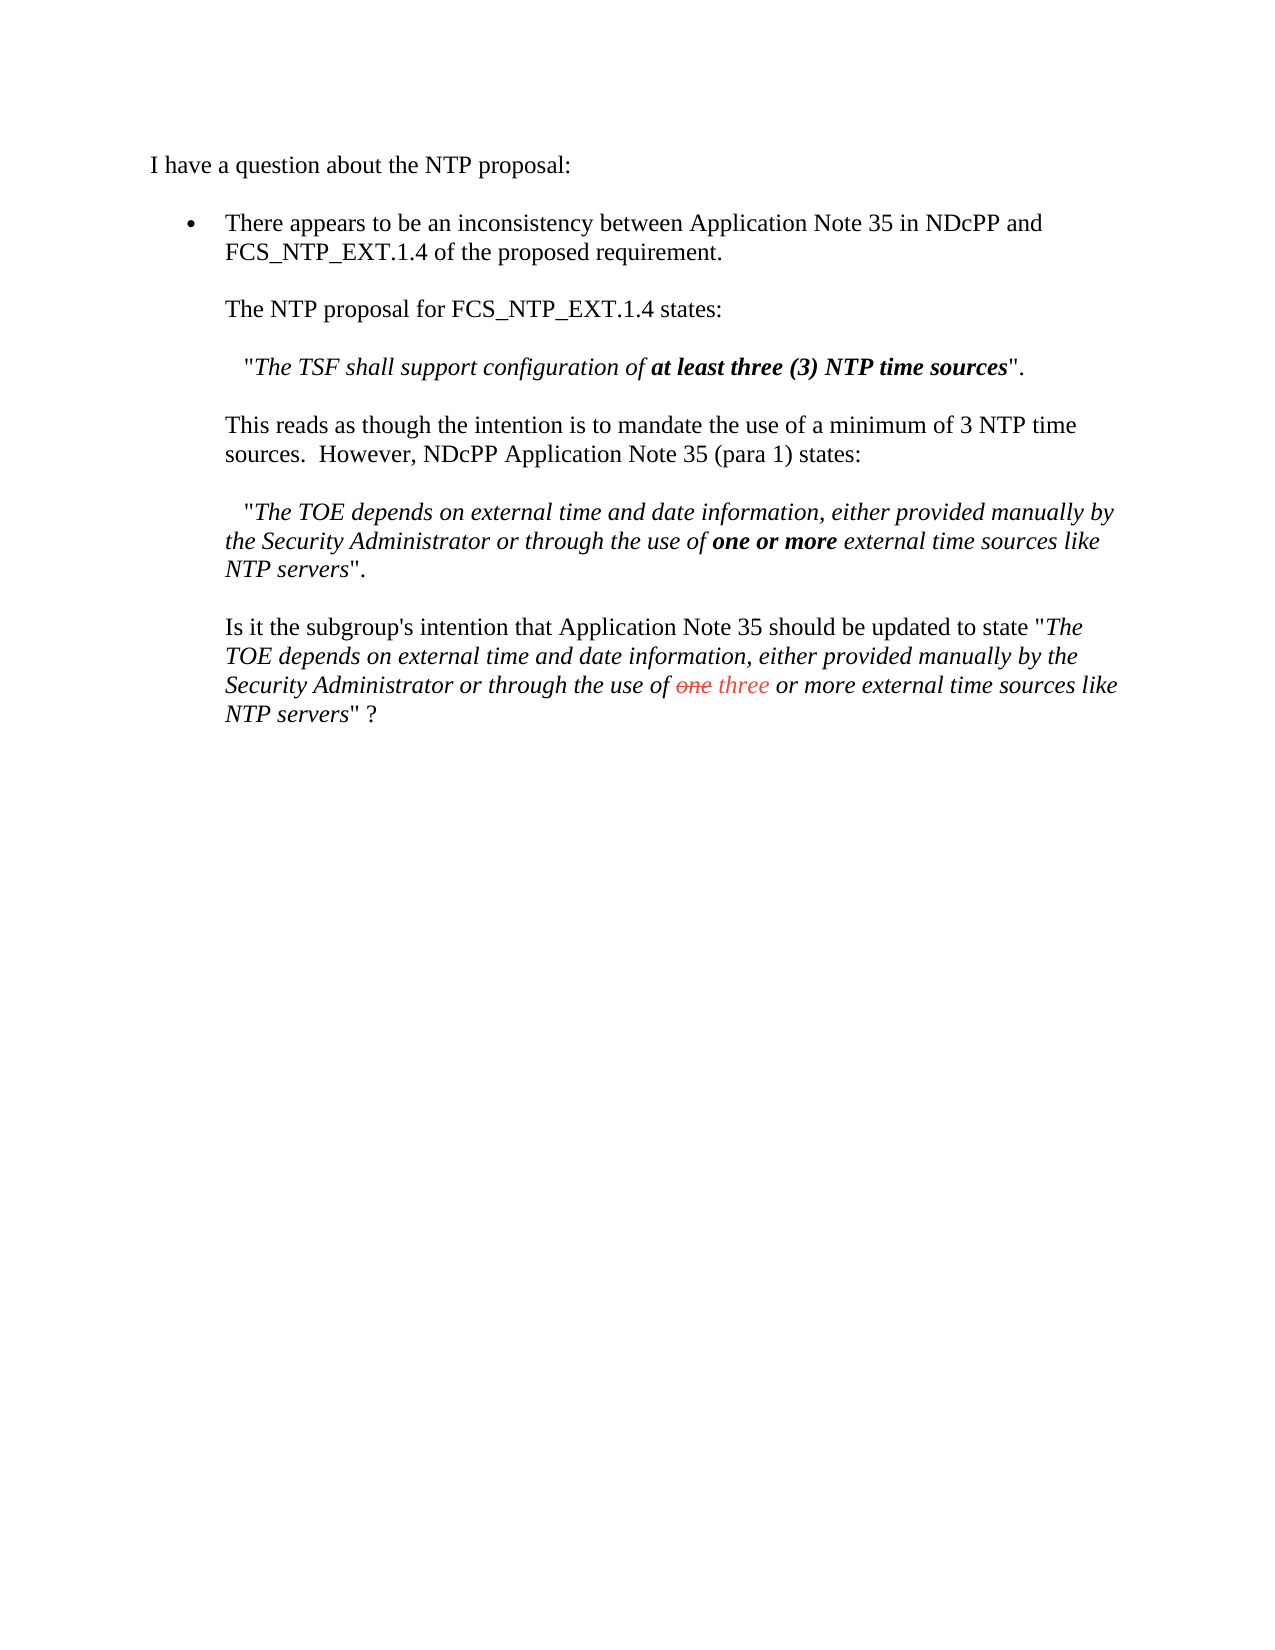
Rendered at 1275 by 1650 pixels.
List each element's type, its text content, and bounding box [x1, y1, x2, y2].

list There appears to be an inconsistency between Application Note 35 in NDcPP and FCS_NTP_EXT.1.4 of the proposed requirement. [187, 208, 1125, 265]
text The NTP proposal for FCS_NTP_EXT.1.4 states: [225, 294, 1125, 323]
text I have a question about the NTP proposal: [150, 150, 1125, 179]
text "The TSF shall support configuration of at least three (3) NTP time sources". [225, 352, 1125, 381]
text Is it the subgroup's intention that Application Note 35 should be updated to state "The TOE depends on external time and date information, either provided manually by the Security Administrator or through the use of one three or more external time sources like NTP servers" ? [225, 612, 1125, 727]
text "The TOE depends on external time and date information, either provided manually by the Security Administrator or through the use of one or more external time sources like NTP servers". [225, 497, 1125, 583]
text This reads as though the intention is to mandate the use of a minimum of 3 NTP time sources. However, NDcPP Application Note 35 (para 1) states: [225, 410, 1125, 468]
